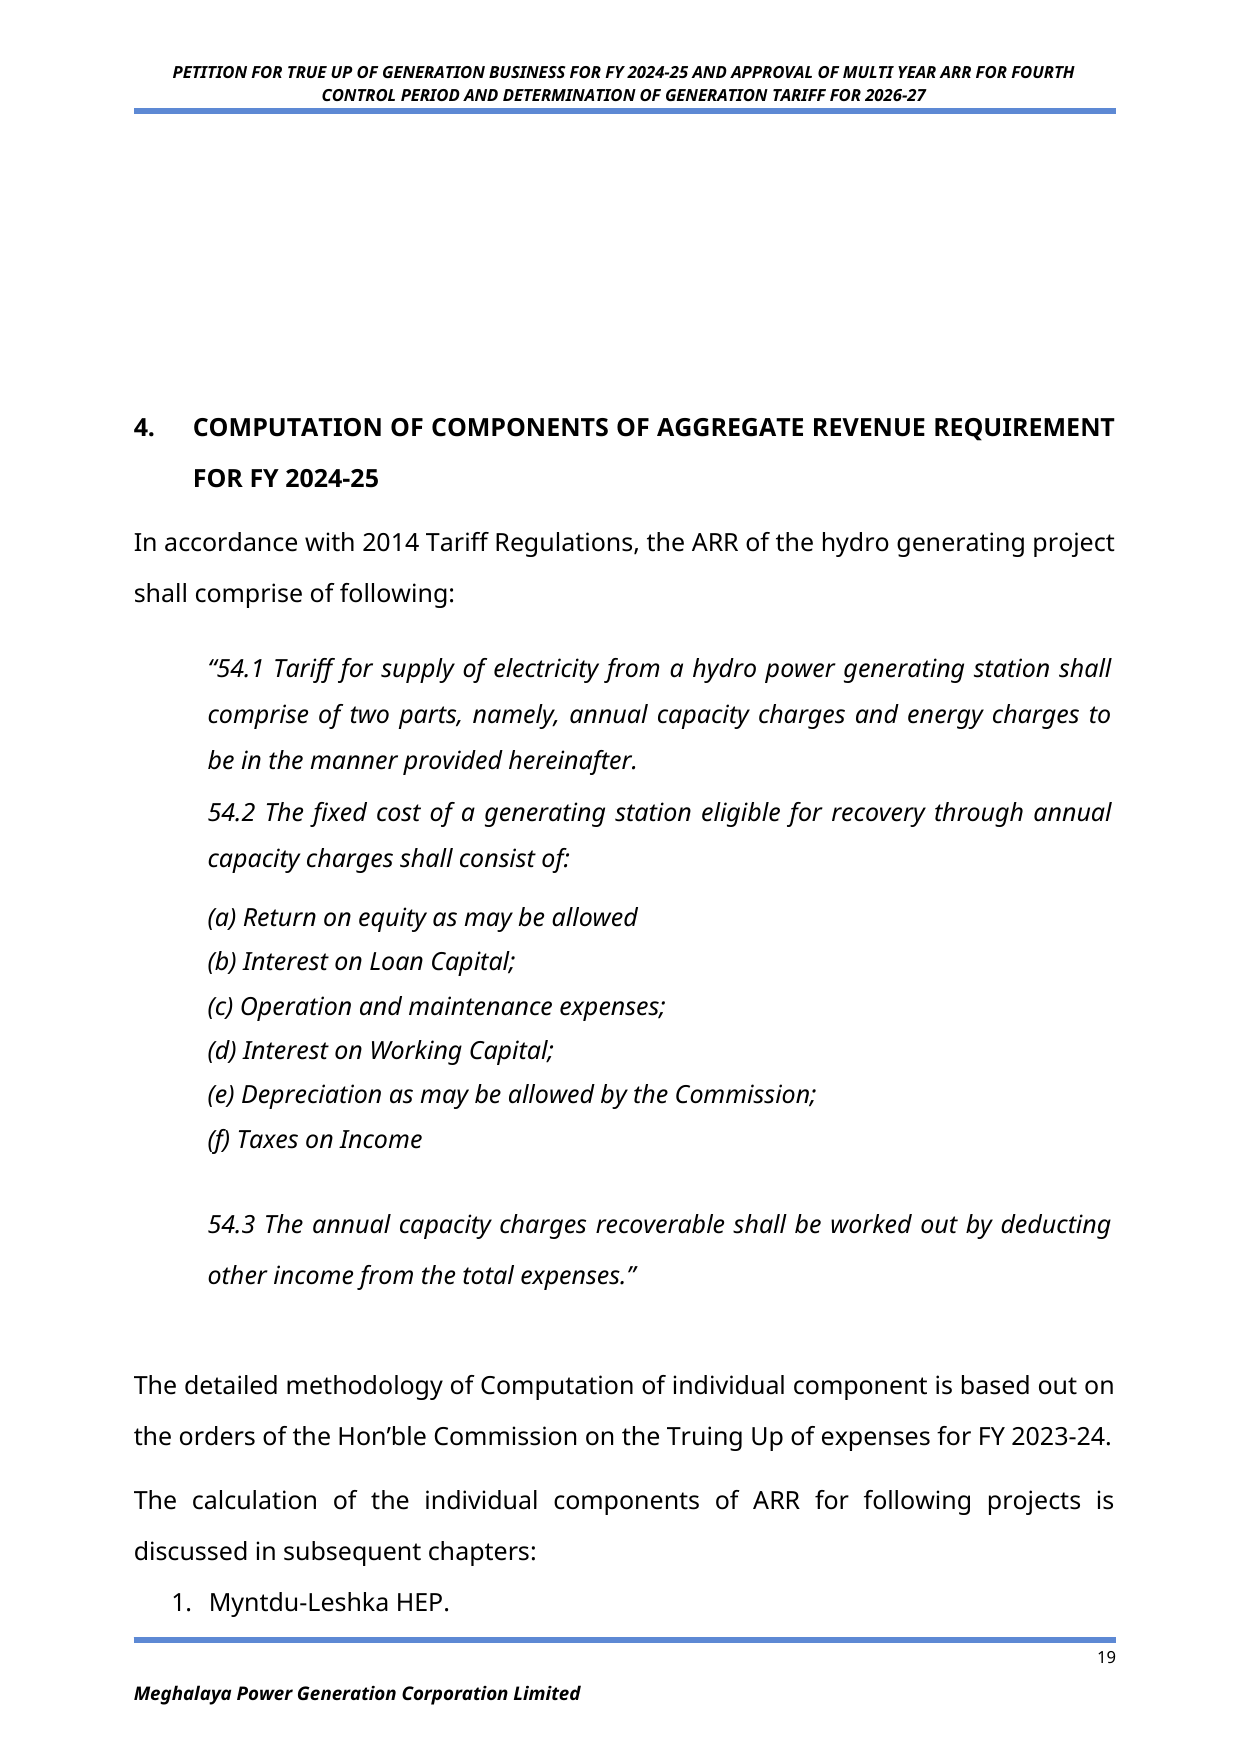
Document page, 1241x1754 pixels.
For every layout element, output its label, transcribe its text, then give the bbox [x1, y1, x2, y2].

text (d) Interest on Working Capital; [207, 1033, 1116, 1067]
text The detailed methodology of Computation of individual component is based out on the orders of the Hon’ble Commission on the Truing Up of expenses for FY 2023-24. [133, 1368, 1116, 1453]
text (e) Depreciation as may be allowed by the Commission; [207, 1077, 1116, 1111]
text (a) Return on equity as may be allowed [207, 900, 1116, 934]
text In accordance with 2014 Tariff Regulations, the ARR of the hydro generating project shall comprise of following: [133, 524, 1116, 609]
text (c) Operation and maintenance expenses; [207, 988, 1116, 1022]
text (b) Interest on Loan Capital; [207, 944, 1116, 978]
text The calculation of the individual components of ARR for following projects is discussed in subsequent chapters: [133, 1483, 1116, 1568]
text 54.3 The annual capacity charges recoverable shall be worked out by deducting other income from the total expenses.” [207, 1190, 1116, 1292]
list Myntdu-Leshka HEP. [171, 1585, 1116, 1619]
subtitle Computation of Components of Aggregate Revenue Requirement for FY 2024-25 [133, 410, 1116, 495]
text 54.2 The fixed cost of a generating station eligible for recovery through annual capacity charges shall consist of: [207, 783, 1116, 874]
text “54.1 Tariff for supply of electricity from a hydro power generating station shall comprise of two parts, namely, annual capacity charges and energy charges to be in the manner provided hereinafter. [207, 639, 1116, 777]
text (f) Taxes on Income [207, 1122, 1116, 1156]
